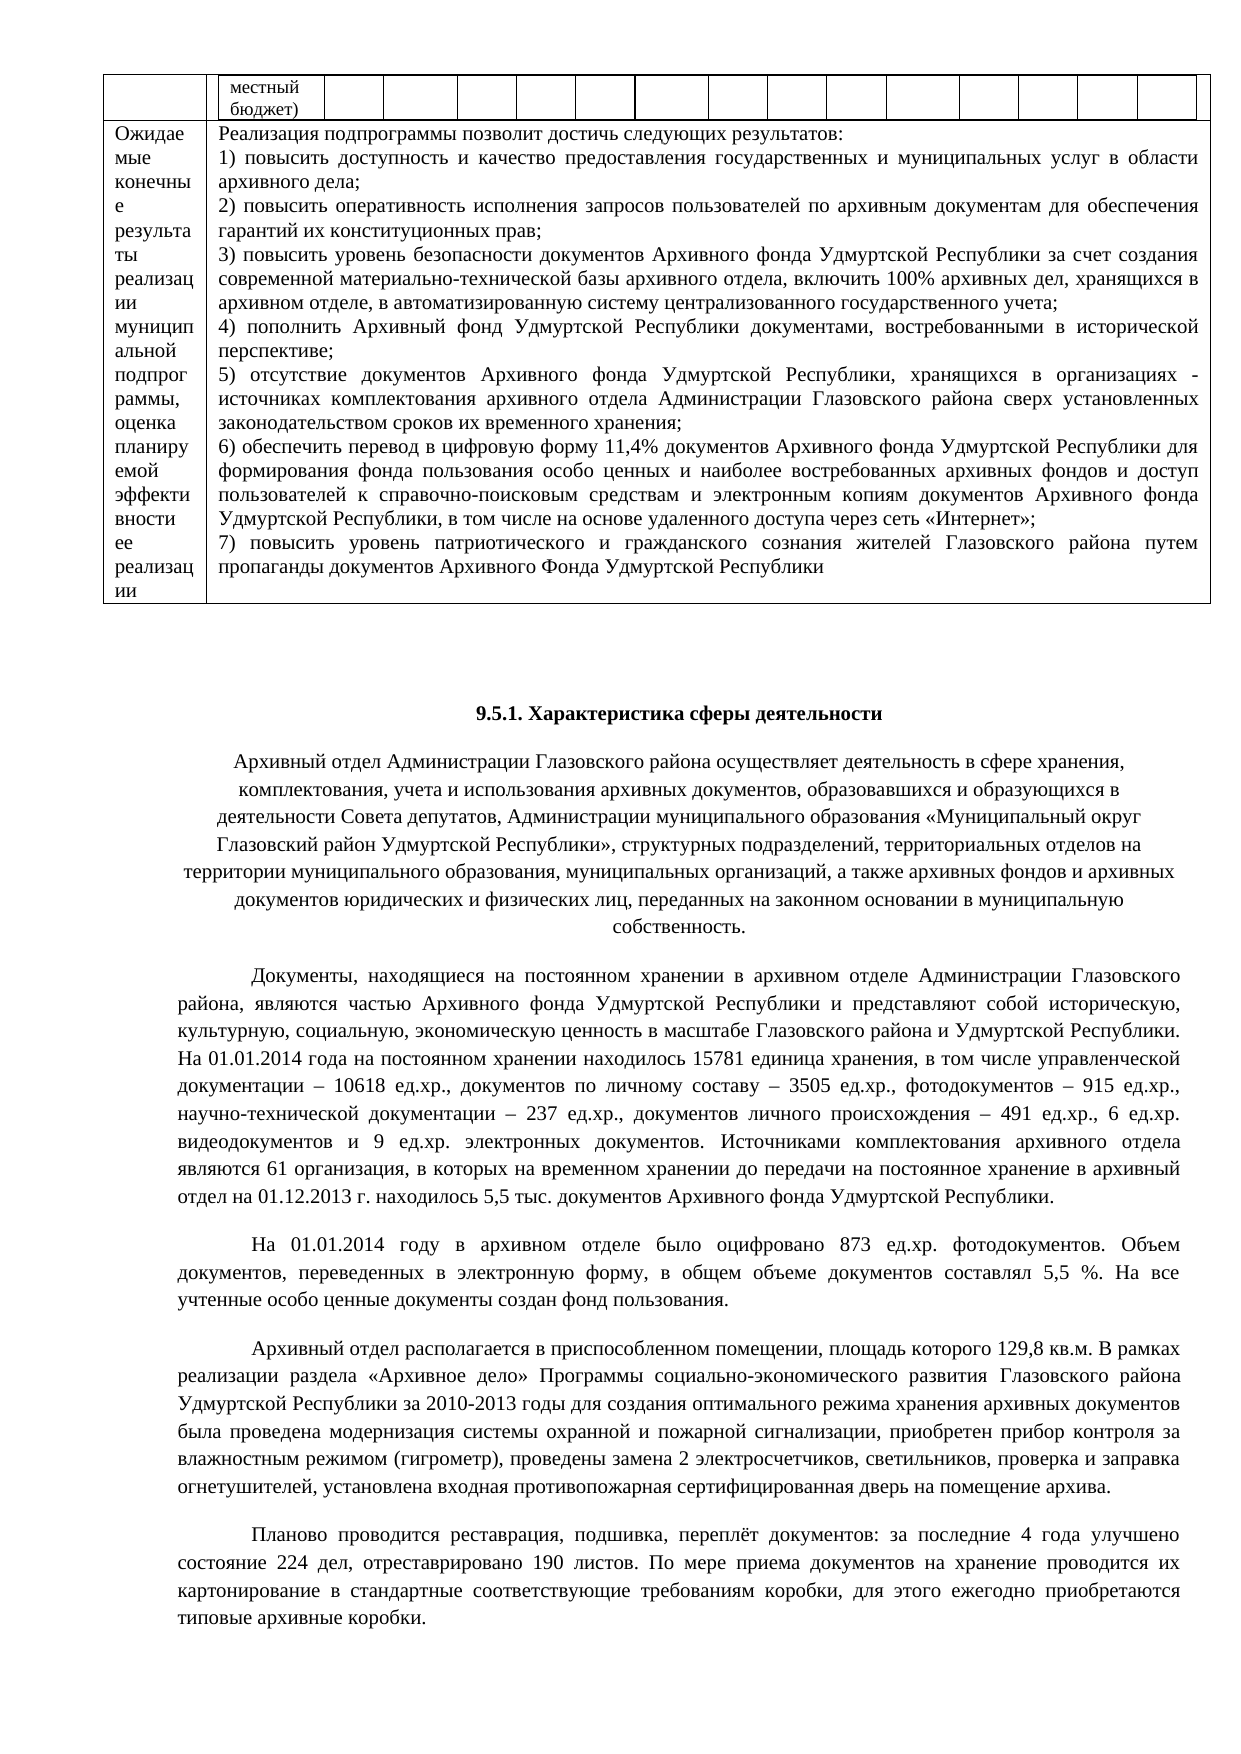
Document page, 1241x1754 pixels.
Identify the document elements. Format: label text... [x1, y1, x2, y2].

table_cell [1078, 76, 1137, 119]
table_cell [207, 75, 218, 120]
text 9.5.1. Характеристика сферы деятельности [177, 700, 1181, 724]
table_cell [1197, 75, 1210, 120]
text На 01.01.2014 году в архивном отделе было оцифровано 873 ед.хр. фотодокументов. Объем документов, переведенных в электронную форму, в общем объеме документов составлял 5,5 %. На все учтенные особо ценные документы создан фонд пользования. [177, 1232, 1181, 1311]
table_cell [1138, 76, 1196, 119]
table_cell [219, 76, 324, 119]
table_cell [960, 76, 1018, 119]
text Документы, находящиеся на постоянном хранении в архивном отделе Администрации Глазовского района, являются частью Архивного фонда Удмуртской Республики и представляют собой историческую, культурную, социальную, экономическую ценность в масштабе Глазовского района и Удмуртской Республики. На 01.01.2014 года на постоянном хранении находилось 15781 единица хранения, в том числе управленческой документации – 10618 ед.хр., документов по личному составу – 3505 ед.хр., фотодокументов – 915 ед.хр., научно-технической документации – 237 ед.хр., документов личного происхождения – 491 ед.хр., 6 ед.хр. видеодокументов и 9 ед.хр. электронных документов. Источниками комплектования архивного отдела являются 61 организация, в которых на временном хранении до передачи на постоянное хранение в архивный отдел на 01.12.2013 г. находилось 5,5 тыс. документов Архивного фонда Удмуртской Республики. [177, 963, 1181, 1208]
table_cell Ожидаемые конечные результаты реализации муниципальной подпрограммы, оценка планируемой эффективности ее реализации [104, 121, 206, 602]
table_cell Реализация подпрограммы позволит достичь следующих результатов: 1) повысить доступность и качество предоставления государственных и муниципальных услуг в области архивного дела; 2) повысить оперативность исполнения запросов пользователей по архивным документам для обеспечения гарантий их конституционных прав; 3) повысить уровень безопасности документов Архивного фонда Удмуртской Республики за счет создания современной материально-технической базы архивного отдела, включить 100% архивных дел, хранящихся в архивном отделе, в автоматизированную систему централизованного государственного учета; 4) пополнить Архивный фонд Удмуртской Республики документами, востребованными в исторической перспективе; 5) отсутствие документов Архивного фонда Удмуртской Республики, хранящихся в организациях - источниках комплектования архивного отдела Администрации Глазовского района сверх установленных законодательством сроков их временного хранения; 6) обеспечить перевод в цифровую форму 11,4% документов Архивного фонда Удмуртской Республики для формирования фонда пользования особо ценных и наиболее востребованных архивных фондов и доступ пользователей к справочно-поисковым средствам и электронным копиям документов Архивного фонда Удмуртской Республики, в том числе на основе удаленного доступа через сеть «Интернет»; 7) повысить уровень патриотического и гражданского сознания жителей Глазовского района путем пропаганды документов Архивного Фонда Удмуртской Республики [207, 121, 1210, 602]
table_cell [1019, 76, 1077, 119]
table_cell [458, 76, 516, 119]
text Архивный отдел располагается в приспособленном помещении, площадь которого 129,8 кв.м. В рамках реализации раздела «Архивное дело» Программы социально-экономического развития Глазовского района Удмуртской Республики за 2010-2013 годы для создания оптимального режима хранения архивных документов была проведена модернизация системы охранной и пожарной сигнализации, приобретен прибор контроля за влажностным режимом (гигрометр), проведены замена 2 электросчетчиков, светильников, проверка и заправка огнетушителей, установлена входная противопожарная сертифицированная дверь на помещение архива. [177, 1336, 1181, 1498]
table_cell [325, 76, 383, 119]
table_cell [709, 76, 767, 119]
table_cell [827, 76, 886, 119]
text Планово проводится реставрация, подшивка, переплёт документов: за последние 4 года улучшено состояние 224 дел, отреставрировано 190 листов. По мере приема документов на хранение проводится их картонирование в стандартные соответствующие требованиям коробки, для этого ежегодно приобретаются типовые архивные коробки. [177, 1522, 1181, 1629]
text Архивный отдел Администрации Глазовского района осуществляет деятельность в сфере хранения, комплектования, учета и использования архивных документов, образовавшихся и образующихся в деятельности Совета депутатов, Администрации муниципального образования «Муниципальный округ Глазовский район Удмуртской Республики», структурных подразделений, территориальных отделов на территории муниципального образования, муниципальных организаций, а также архивных фондов и архивных документов юридических и физических лиц, переданных на законном основании в муниципальную собственность. [177, 749, 1181, 938]
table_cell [768, 76, 826, 119]
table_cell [104, 75, 206, 120]
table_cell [384, 76, 457, 119]
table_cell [517, 76, 575, 119]
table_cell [576, 76, 634, 119]
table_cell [887, 76, 959, 119]
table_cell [636, 76, 708, 119]
